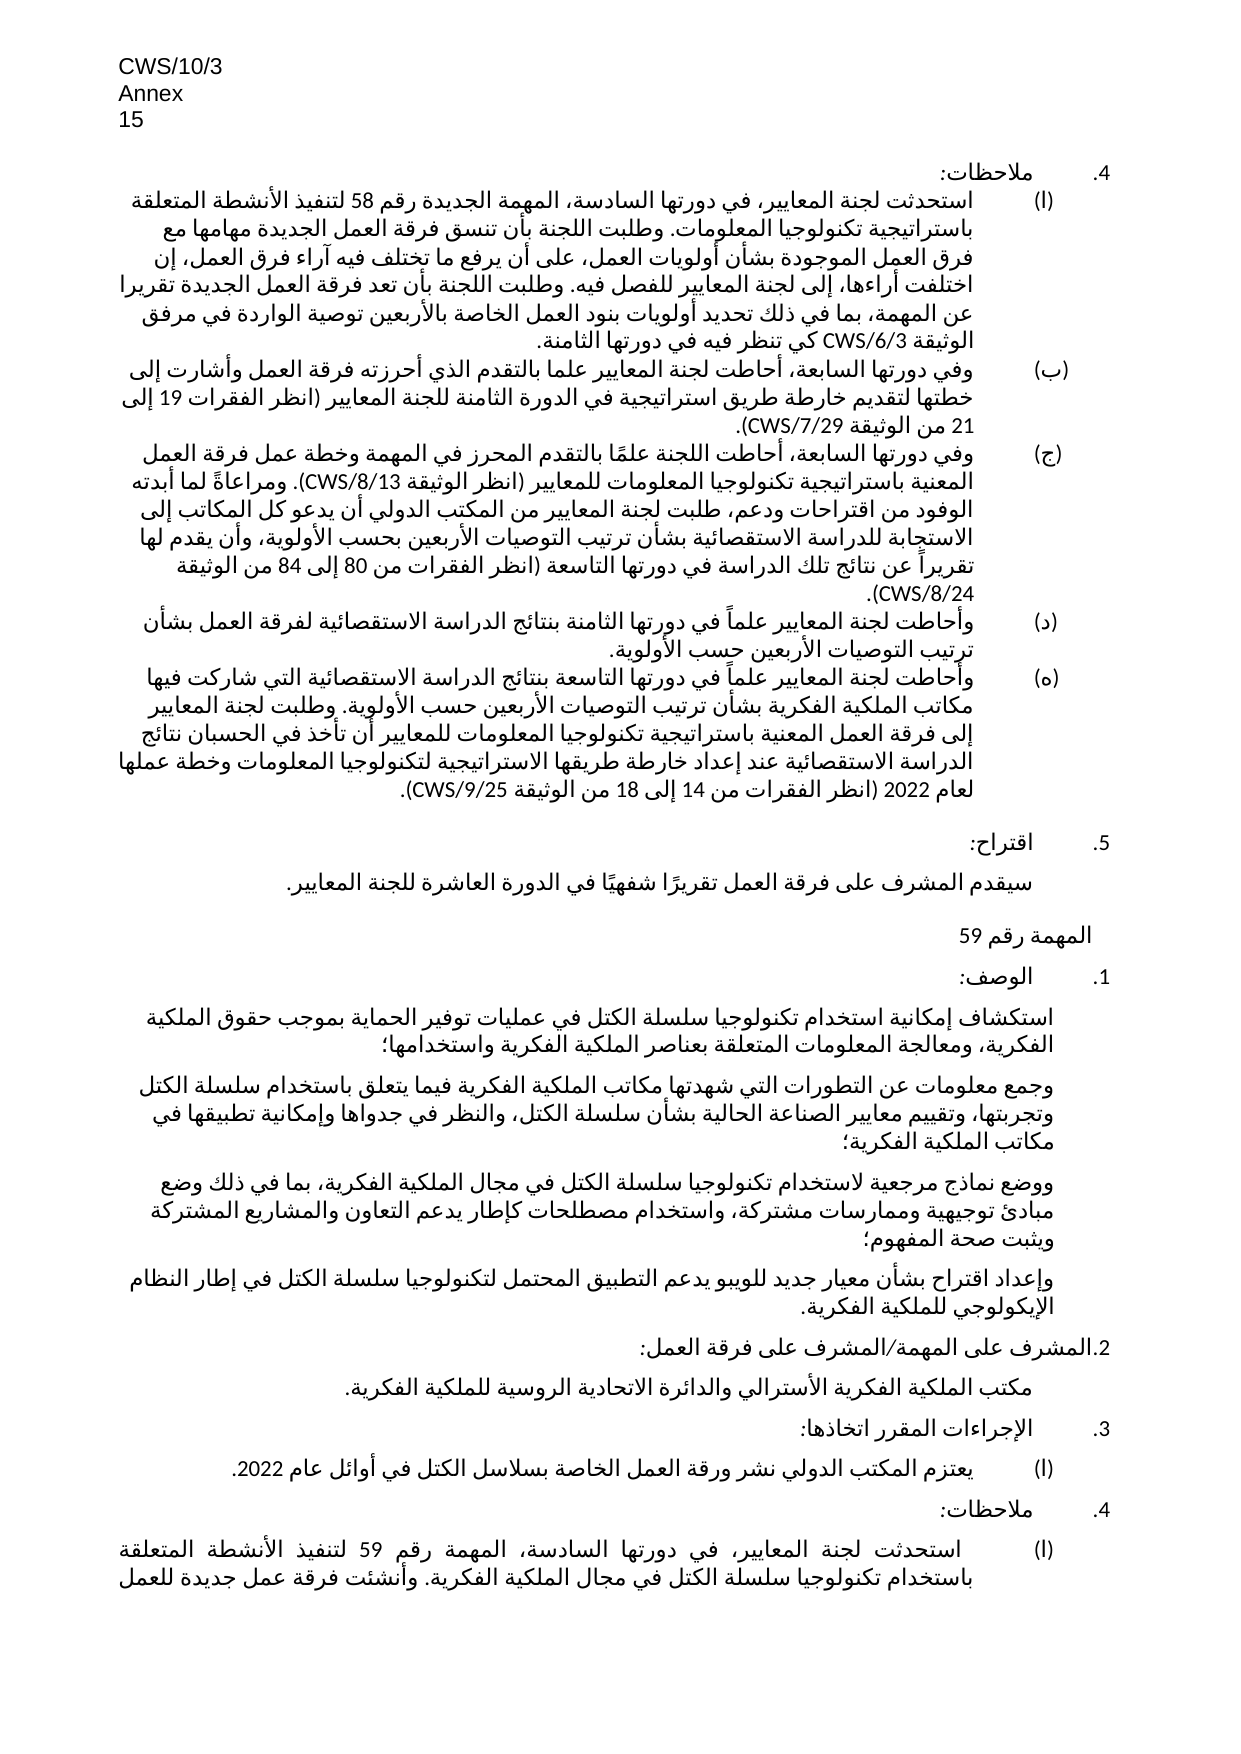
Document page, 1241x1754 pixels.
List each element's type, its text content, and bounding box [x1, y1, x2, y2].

text مكتب الملكية الفكرية الأسترالي والدائرة الاتحادية الروسية للملكية الفكرية. [118, 1373, 1033, 1401]
text وجمع معلومات عن التطورات التي شهدتها مكاتب الملكية الفكرية فيما يتعلق باستخدام سلسلة الكتل وتجربتها، وتقييم معايير الصناعة الحالية بشأن سلسلة الكتل، والنظر في جدواها وإمكانية تطبيقها في مكاتب الملكية الفكرية؛ [118, 1071, 1055, 1155]
list وأحاطت لجنة المعايير علماً في دورتها الثامنة بنتائج الدراسة الاستقصائية لفرقة العمل بشأن ترتيب التوصيات الأربعين حسب الأولوية. [118, 607, 1033, 663]
list المشرف على المهمة/المشرف على فرقة العمل: [118, 1333, 1093, 1361]
text استكشاف إمكانية استخدام تكنولوجيا سلسلة الكتل في عمليات توفير الحماية بموجب حقوق الملكية الفكرية، ومعالجة المعلومات المتعلقة بعناصر الملكية الفكرية واستخدامها؛ [118, 1003, 1055, 1059]
subtitle المهمة رقم 59 [118, 922, 1092, 949]
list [118, 1535, 1033, 1591]
list ملاحظات: [118, 1495, 1092, 1523]
list وفي دورتها السابعة، أحاطت اللجنة علمًا بالتقدم المحرز في المهمة وخطة عمل فرقة العمل المعنية باستراتيجية تكنولوجيا المعلومات للمعايير (انظر الوثيقة CWS/8/13). ومراعاةً لما أبدته الوفود من اقتراحات ودعم، طلبت لجنة المعايير من المكتب الدولي أن يدعو كل المكاتب إلى الاستجابة للدراسة الاستقصائية بشأن ترتيب التوصيات الأربعين بحسب الأولوية، وأن يقدم لها تقريراً عن نتائج تلك الدراسة في دورتها التاسعة (انظر الفقرات من 80 إلى 84 من الوثيقة CWS/8/24). [118, 439, 1033, 607]
list وأحاطت لجنة المعايير علماً في دورتها التاسعة بنتائج الدراسة الاستقصائية التي شاركت فيها مكاتب الملكية الفكرية بشأن ترتيب التوصيات الأربعين حسب الأولوية. وطلبت لجنة المعايير إلى فرقة العمل المعنية باستراتيجية تكنولوجيا المعلومات للمعايير أن تأخذ في الحسبان نتائج الدراسة الاستقصائية عند إعداد خارطة طريقها الاستراتيجية لتكنولوجيا المعلومات وخطة عملها لعام 2022 (انظر الفقرات من 14 إلى 18 من الوثيقة CWS/9/25). [118, 663, 1033, 803]
list ملاحظات: [118, 158, 1092, 187]
list اقتراح: [118, 828, 1092, 856]
text وإعداد اقتراح بشأن معيار جديد للويبو يدعم التطبيق المحتمل لتكنولوجيا سلسلة الكتل في إطار النظام الإيكولوجي للملكية الفكرية. [118, 1264, 1055, 1320]
list يعتزم المكتب الدولي نشر ورقة العمل الخاصة بسلاسل الكتل في أوائل عام 2022. [118, 1454, 1033, 1482]
list استحدثت لجنة المعايير، في دورتها السادسة، المهمة الجديدة رقم 58 لتنفيذ الأنشطة المتعلقة باستراتيجية تكنولوجيا المعلومات. وطلبت اللجنة بأن تنسق فرقة العمل الجديدة مهامها مع فرق العمل الموجودة بشأن أولويات العمل، على أن يرفع ما تختلف فيه آراء فرق العمل، إن اختلفت أراءها، إلى لجنة المعايير للفصل فيه. وطلبت اللجنة بأن تعد فرقة العمل الجديدة تقريرا عن المهمة، بما في ذلك تحديد أولويات بنود العمل الخاصة بالأربعين توصية الواردة في مرفق الوثيقة CWS/6/3 كي تنظر فيه في دورتها الثامنة. [118, 187, 1033, 355]
text سيقدم المشرف على فرقة العمل تقريرًا شفهيًا في الدورة العاشرة للجنة المعايير. [118, 868, 1033, 897]
list الوصف: [118, 962, 1092, 990]
list وفي دورتها السابعة، أحاطت لجنة المعايير علما بالتقدم الذي أحرزته فرقة العمل وأشارت إلى خطتها لتقديم خارطة طريق استراتيجية في الدورة الثامنة للجنة المعايير (انظر الفقرات 19 إلى 21 من الوثيقة CWS/7/29). [118, 355, 1033, 439]
list الإجراءات المقرر اتخاذها: [118, 1414, 1092, 1442]
text ووضع نماذج مرجعية لاستخدام تكنولوجيا سلسلة الكتل في مجال الملكية الفكرية، بما في ذلك وضع مبادئ توجيهية وممارسات مشتركة، واستخدام مصطلحات كإطار يدعم التعاون والمشاريع المشتركة ويثبت صحة المفهوم؛ [118, 1168, 1055, 1252]
